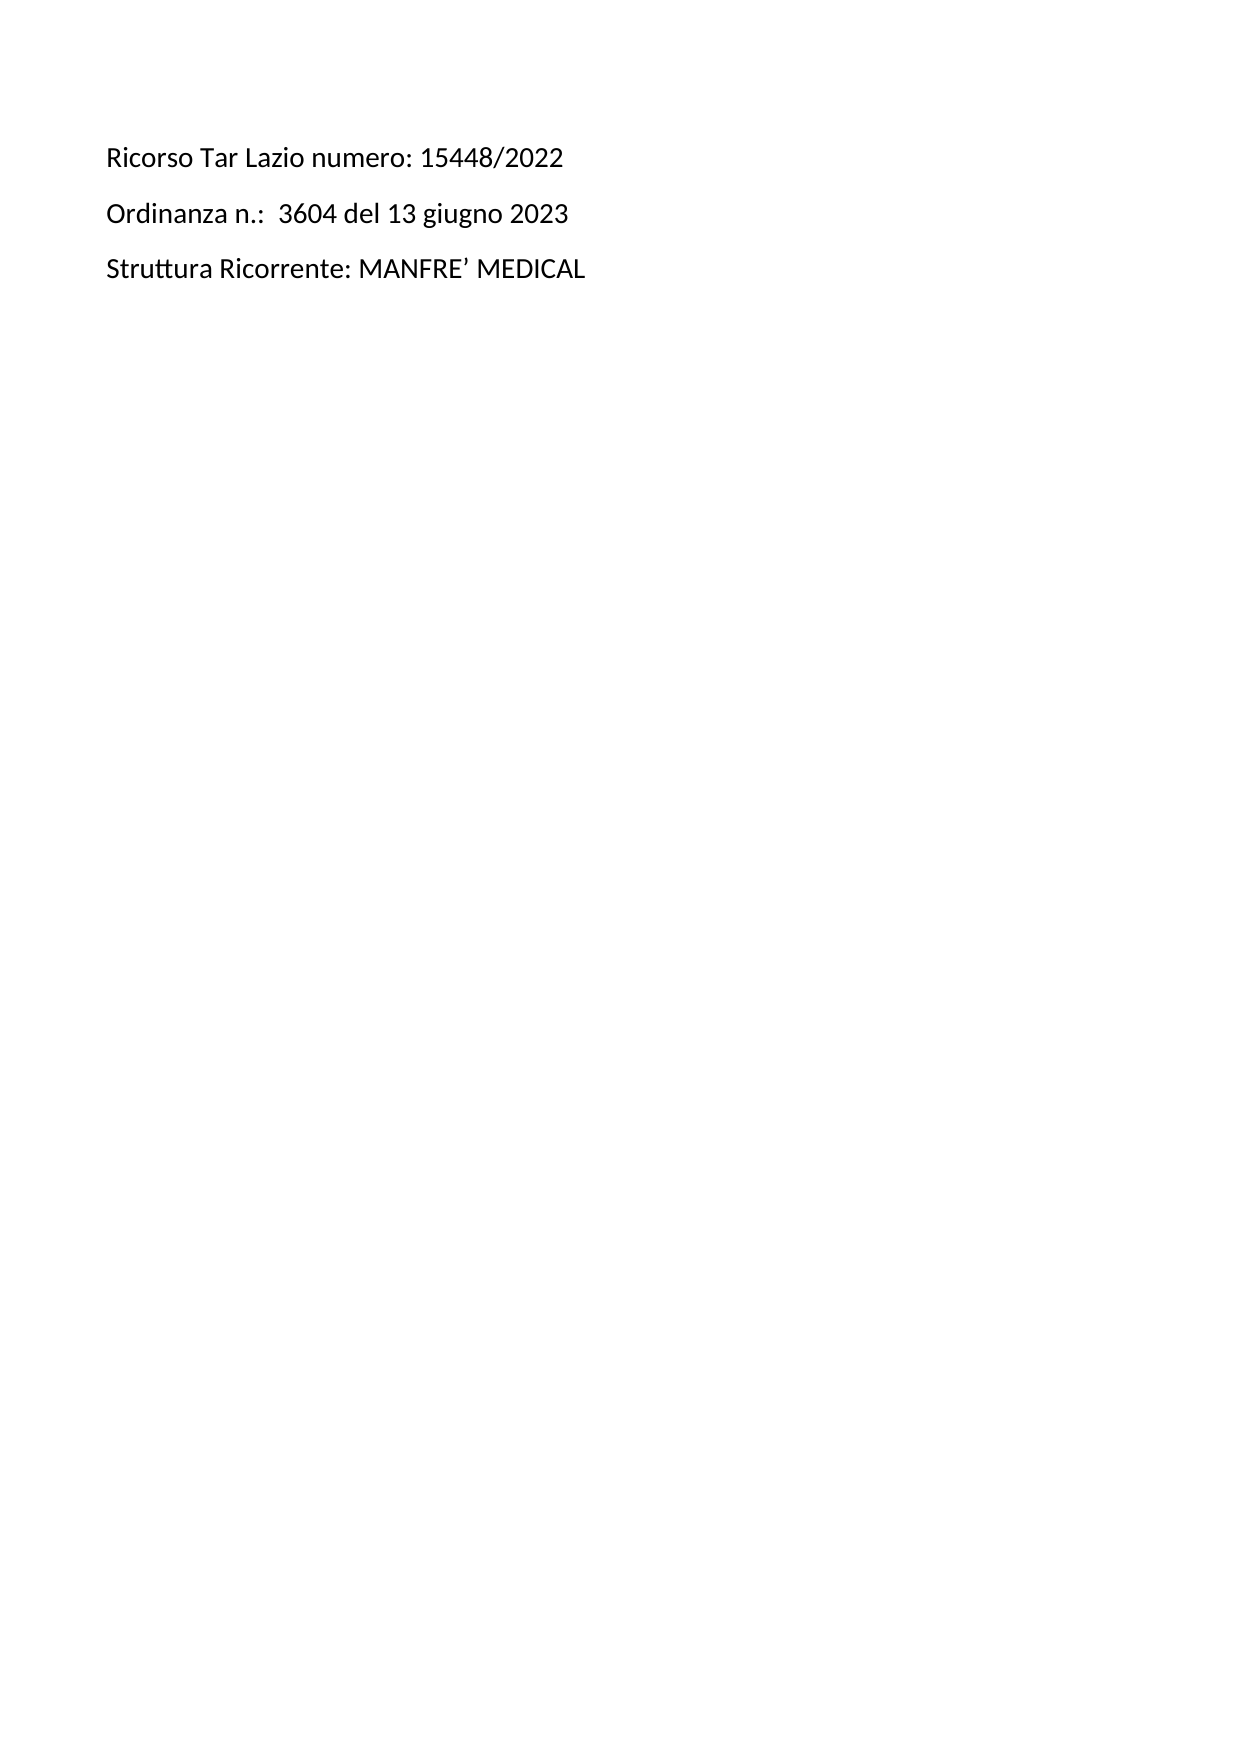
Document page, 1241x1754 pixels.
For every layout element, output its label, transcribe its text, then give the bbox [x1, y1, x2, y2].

text Ordinanza n.: 3604 del 13 giugno 2023 [106, 195, 1144, 230]
text Ricorso Tar Lazio numero: 15448/2022 [106, 139, 1144, 175]
text Struttura Ricorrente: MANFRE’ MEDICAL [106, 250, 1144, 285]
